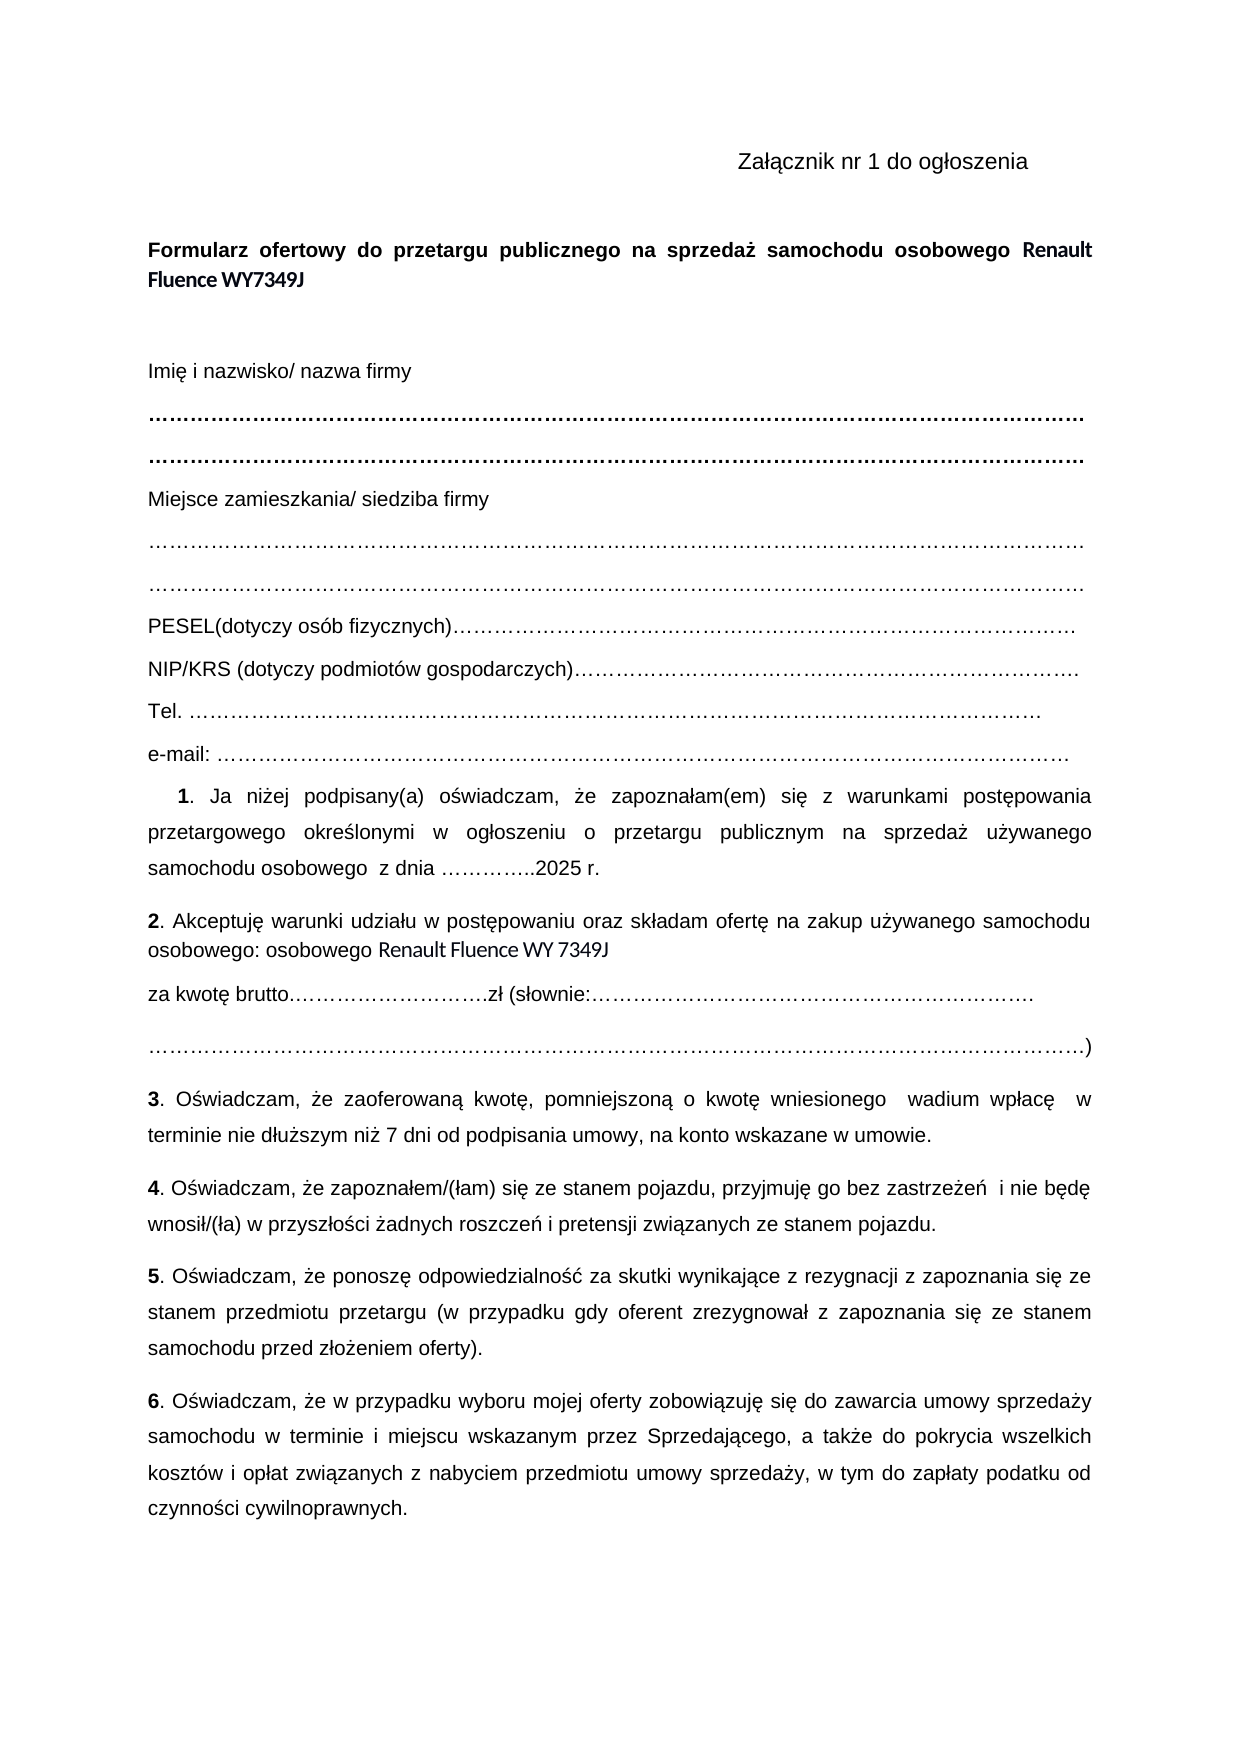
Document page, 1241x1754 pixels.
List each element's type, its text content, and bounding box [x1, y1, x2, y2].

text 6. Oświadczam, że w przypadku wyboru mojej oferty zobowiązuję się do zawarcia umowy sprzedaży samochodu w terminie i miejscu wskazanym przez Sprzedającego, a także do pokrycia wszelkich kosztów i opłat związanych z nabyciem przedmiotu umowy sprzedaży, w tym do zapłaty podatku od czynności cywilnoprawnych. [148, 1388, 1093, 1520]
text NIP/KRS (dotyczy podmiotów gospodarczych)………………………………………………………………. [148, 657, 1093, 681]
text ……………………………………………………………………………………………………………………… [148, 444, 1093, 468]
text Formularz ofertowy do przetargu publicznego na sprzedaż samochodu osobowego Renault Fluence WY7349J [148, 235, 1093, 293]
text Imię i nazwisko/ nazwa firmy [148, 359, 1093, 383]
text 5. Oświadczam, że ponoszę odpowiedzialność za skutki wynikające z rezygnacji z zapoznania się ze stanem przedmiotu przetargu (w przypadku gdy oferent zrezygnował z zapoznania się ze stanem samochodu przed złożeniem oferty). [148, 1264, 1093, 1360]
text e-mail: …………………………………………………………………………………………………………… [148, 742, 1093, 766]
text 1. Ja niżej podpisany(a) oświadczam, że zapoznałam(em) się z warunkami postępowania przetargowego określonymi w ogłoszeniu o przetargu publicznym na sprzedaż używanego samochodu osobowego z dnia …………..2025 r. [148, 784, 1093, 880]
text ………………………………………………………………………………………………………………………) [148, 1034, 1093, 1058]
text 3. Oświadczam, że zaoferowaną kwotę, pomniejszoną o kwotę wniesionego wadium wpłacę w terminie nie dłuższym niż 7 dni od podpisania umowy, na konto wskazane w umowie. [148, 1087, 1093, 1147]
text za kwotę brutto.……………………….zł (słownie:………………………………………………………. [148, 982, 1093, 1006]
text PESEL(dotyczy osób fizycznych)……………………………………………………………………………… [148, 614, 1093, 638]
text 4. Oświadczam, że zapoznałem/(łam) się ze stanem pojazdu, przyjmuję go bez zastrzeżeń i nie będę wnosił/(ła) w przyszłości żadnych roszczeń i pretensji związanych ze stanem pojazdu. [148, 1175, 1093, 1235]
text ……………………………………………………………………………………………………………………… [148, 529, 1093, 553]
text Miejsce zamieszkania/ siedziba firmy [148, 487, 1093, 511]
text ……………………………………………………………………………………………………………………… [148, 402, 1093, 426]
text 2. Akceptuję warunki udziału w postępowaniu oraz składam ofertę na zakup używanego samochodu osobowego: osobowego Renault Fluence WY 7349J [148, 909, 1093, 963]
text Załącznik nr 1 do ogłoszenia [148, 148, 1093, 174]
text ……………………………………………………………………………………………………………………… [148, 572, 1093, 596]
text Tel. …………………………………………………………………………………………………………… [148, 699, 1093, 723]
